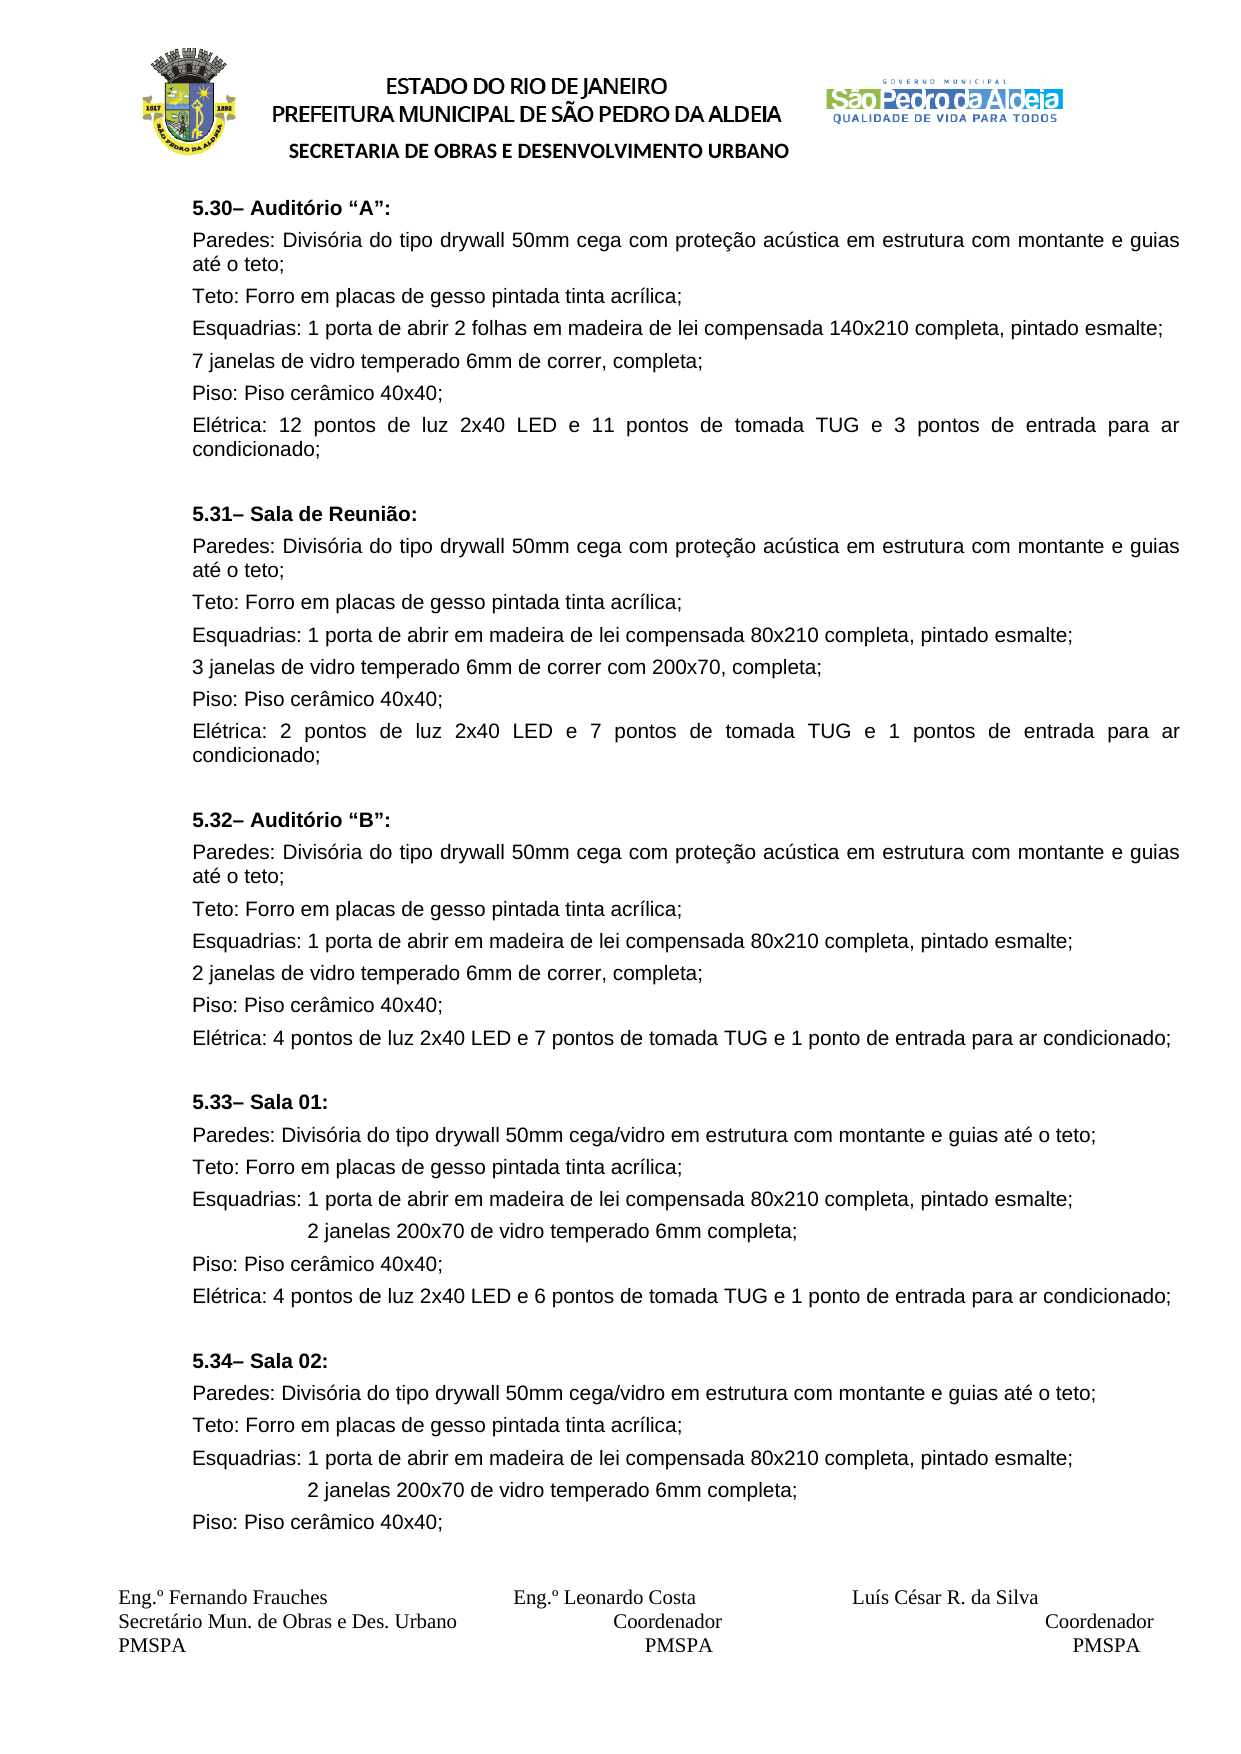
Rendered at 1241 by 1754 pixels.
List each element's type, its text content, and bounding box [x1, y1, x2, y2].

text 5.33– Sala 01: [192, 1090, 1181, 1114]
text Piso: Piso cerâmico 40x40; [118, 993, 1181, 1017]
text Paredes: Divisória do tipo drywall 50mm cega/vidro em estrutura com montante e guias até o teto; [192, 1381, 1181, 1405]
text Elétrica: 4 pontos de luz 2x40 LED e 6 pontos de tomada TUG e 1 ponto de entrada para ar condicionado; [192, 1284, 1181, 1308]
text Esquadrias: 1 porta de abrir em madeira de lei compensada 80x210 completa, pintado esmalte; [118, 929, 1181, 953]
text 5.30– Auditório “A”: [192, 195, 1181, 219]
text 7 janelas de vidro temperado 6mm de correr, completa; [118, 348, 1181, 372]
text Esquadrias: 1 porta de abrir em madeira de lei compensada 80x210 completa, pintado esmalte; [118, 622, 1181, 646]
text Paredes: Divisória do tipo drywall 50mm cega com proteção acústica em estrutura com montante e guias até o teto; [192, 840, 1181, 888]
text Elétrica: 4 pontos de luz 2x40 LED e 7 pontos de tomada TUG e 1 ponto de entrada para ar condicionado; [192, 1026, 1181, 1049]
text Teto: Forro em placas de gesso pintada tinta acrílica; [118, 284, 1181, 308]
text Elétrica: 12 pontos de luz 2x40 LED e 11 pontos de tomada TUG e 3 pontos de entrada para ar condicionado; [192, 413, 1181, 461]
text Teto: Forro em placas de gesso pintada tinta acrílica; [192, 1413, 1181, 1437]
text Esquadrias: 1 porta de abrir em madeira de lei compensada 80x210 completa, pintado esmalte; [118, 1445, 1181, 1469]
picture [118, 31, 1087, 171]
text Teto: Forro em placas de gesso pintada tinta acrílica; [118, 896, 1181, 920]
text Piso: Piso cerâmico 40x40; [118, 1252, 1181, 1276]
text Elétrica: 2 pontos de luz 2x40 LED e 7 pontos de tomada TUG e 1 pontos de entrada para ar condicionado; [192, 719, 1181, 767]
text 2 janelas 200x70 de vidro temperado 6mm completa; [118, 1478, 1181, 1502]
text Teto: Forro em placas de gesso pintada tinta acrílica; [192, 1155, 1181, 1179]
text Piso: Piso cerâmico 40x40; [118, 687, 1181, 711]
text Paredes: Divisória do tipo drywall 50mm cega com proteção acústica em estrutura com montante e guias até o teto; [192, 228, 1181, 276]
text Piso: Piso cerâmico 40x40; [118, 1510, 1181, 1534]
text 5.34– Sala 02: [192, 1348, 1181, 1372]
text 5.32– Auditório “B”: [192, 808, 1181, 832]
text 3 janelas de vidro temperado 6mm de correr com 200x70, completa; [118, 655, 1181, 679]
text 5.31– Sala de Reunião: [192, 502, 1181, 526]
text Paredes: Divisória do tipo drywall 50mm cega/vidro em estrutura com montante e guias até o teto; [192, 1122, 1181, 1146]
text Teto: Forro em placas de gesso pintada tinta acrílica; [118, 590, 1181, 614]
text Paredes: Divisória do tipo drywall 50mm cega com proteção acústica em estrutura com montante e guias até o teto; [192, 534, 1181, 582]
text Esquadrias: 1 porta de abrir em madeira de lei compensada 80x210 completa, pintado esmalte; [118, 1187, 1181, 1211]
text 2 janelas de vidro temperado 6mm de correr, completa; [118, 961, 1181, 985]
text Esquadrias: 1 porta de abrir 2 folhas em madeira de lei compensada 140x210 completa, pintado esmalte; [118, 316, 1181, 340]
text Piso: Piso cerâmico 40x40; [118, 381, 1181, 405]
text 2 janelas 200x70 de vidro temperado 6mm completa; [118, 1219, 1181, 1243]
